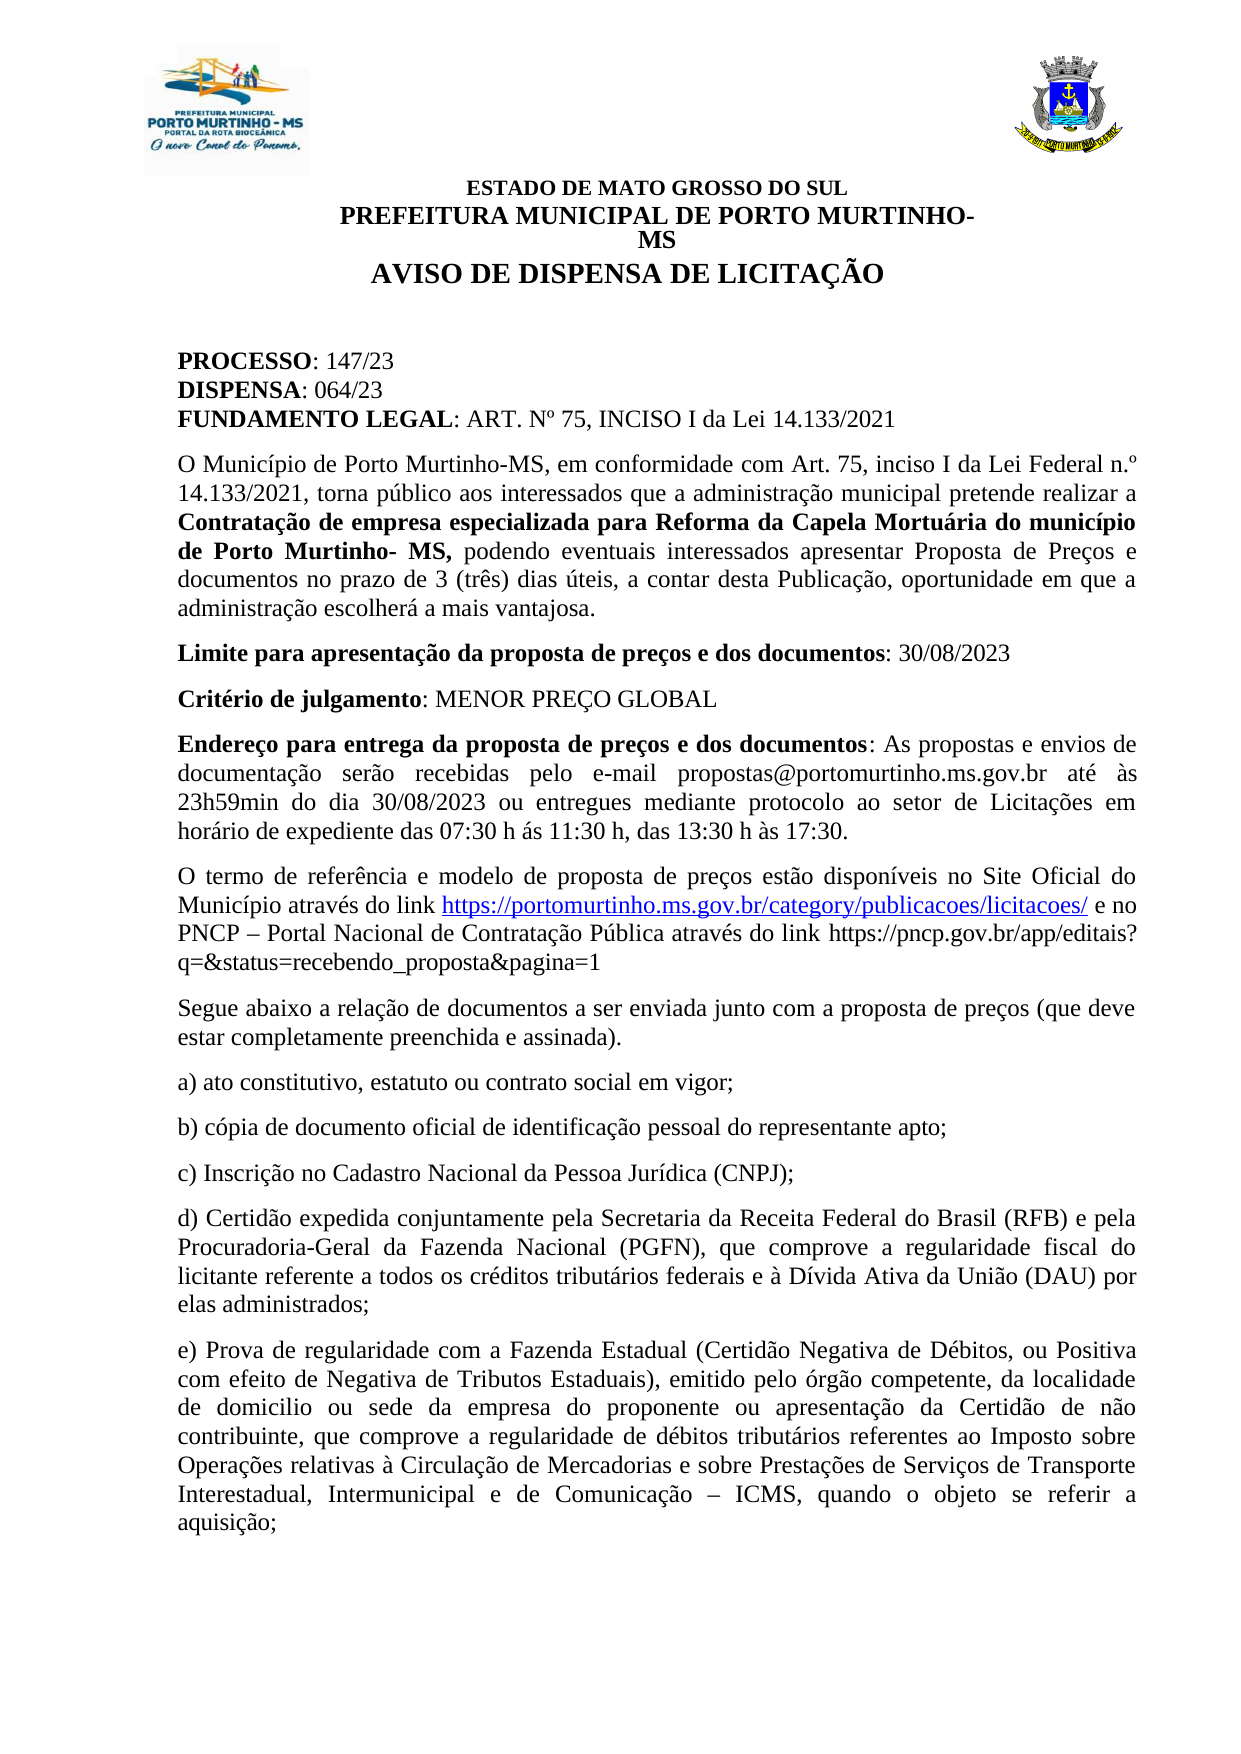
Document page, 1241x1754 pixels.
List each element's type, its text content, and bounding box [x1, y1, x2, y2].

picture [143, 43, 310, 176]
list Certidão expedida conjuntamente pela Secretaria da Receita Federal do Brasil (RFB) e pela Procuradoria-Geral da Fazenda Nacional (PGFN), que comprove a regularidade fiscal do licitante referente a todos os créditos tributários federais e à Dívida Ativa da União (DAU) por elas administrados; [177, 1203, 1137, 1318]
text DISPENSA: 064/23 [177, 375, 1148, 404]
text PROCESSO: 147/23 [177, 346, 1148, 375]
text Segue abaixo a relação de documentos a ser enviada junto com a proposta de preços (que deve estar completamente preenchida e assinada). [177, 993, 1137, 1050]
text Critério de julgamento: MENOR PREÇO GLOBAL [177, 684, 1148, 713]
text O Município de Porto Murtinho-MS, em conformidade com Art. 75, inciso I da Lei Federal n.º 14.133/2021, torna público aos interessados que a administração municipal pretende realizar a Contratação de empresa especializada para Reforma da Capela Mortuária do município de Porto Murtinho- MS, podendo eventuais interessados apresentar Proposta de Preços e documentos no prazo de 3 (três) dias úteis, a contar desta Publicação, oportunidade em que a administração escolherá a mais vantajosa. [177, 449, 1138, 622]
picture [1014, 56, 1123, 153]
text Endereço para entrega da proposta de preços e dos documentos: As propostas e envios de documentação serão recebidas pelo e-mail propostas@portomurtinho.ms.gov.br até às 23h59min do dia 30/08/2023 ou entregues mediante protocolo ao setor de Licitações em horário de expediente das 07:30 h ás 11:30 h, das 13:30 h às 17:30. [177, 729, 1137, 844]
list cópia de documento oficial de identificação pessoal do representante apto; [177, 1112, 1148, 1141]
title AVISO DE DISPENSA DE LICITAÇÃO [259, 256, 996, 289]
subtitle PREFEITURA MUNICIPAL DE PORTO MURTINHO- MS [318, 206, 996, 253]
text ESTADO DE MATO GROSSO DO SUL [318, 152, 996, 206]
text FUNDAMENTO LEGAL: ART. Nº 75, INCISO I da Lei 14.133/2021 [177, 404, 1148, 433]
text Limite para apresentação da proposta de preços e dos documentos: 30/08/2023 [177, 638, 1148, 667]
list ato constitutivo, estatuto ou contrato social em vigor; [177, 1067, 1148, 1096]
list Prova de regularidade com a Fazenda Estadual (Certidão Negativa de Débitos, ou Positiva com efeito de Negativa de Tributos Estaduais), emitido pelo órgão competente, da localidade de domicilio ou sede da empresa do proponente ou apresentação da Certidão de não contribuinte, que comprove a regularidade de débitos tributários referentes ao Imposto sobre Operações relativas à Circulação de Mercadorias e sobre Prestações de Serviços de Transporte Interestadual, Intermunicipal e de Comunicação – ICMS, quando o objeto se referir a aquisição; [177, 1335, 1137, 1536]
list Inscrição no Cadastro Nacional da Pessoa Jurídica (CNPJ); [177, 1158, 1148, 1187]
text O termo de referência e modelo de proposta de preços estão disponíveis no Site Oficial do Município através do link https://portomurtinho.ms.gov.br/category/publicacoes/licitacoes/ e no PNCP – Portal Nacional de Contratação Pública através do link https://pncp.gov.br/app/editais?q=&status=recebendo_proposta&pagina=1 [177, 861, 1137, 976]
